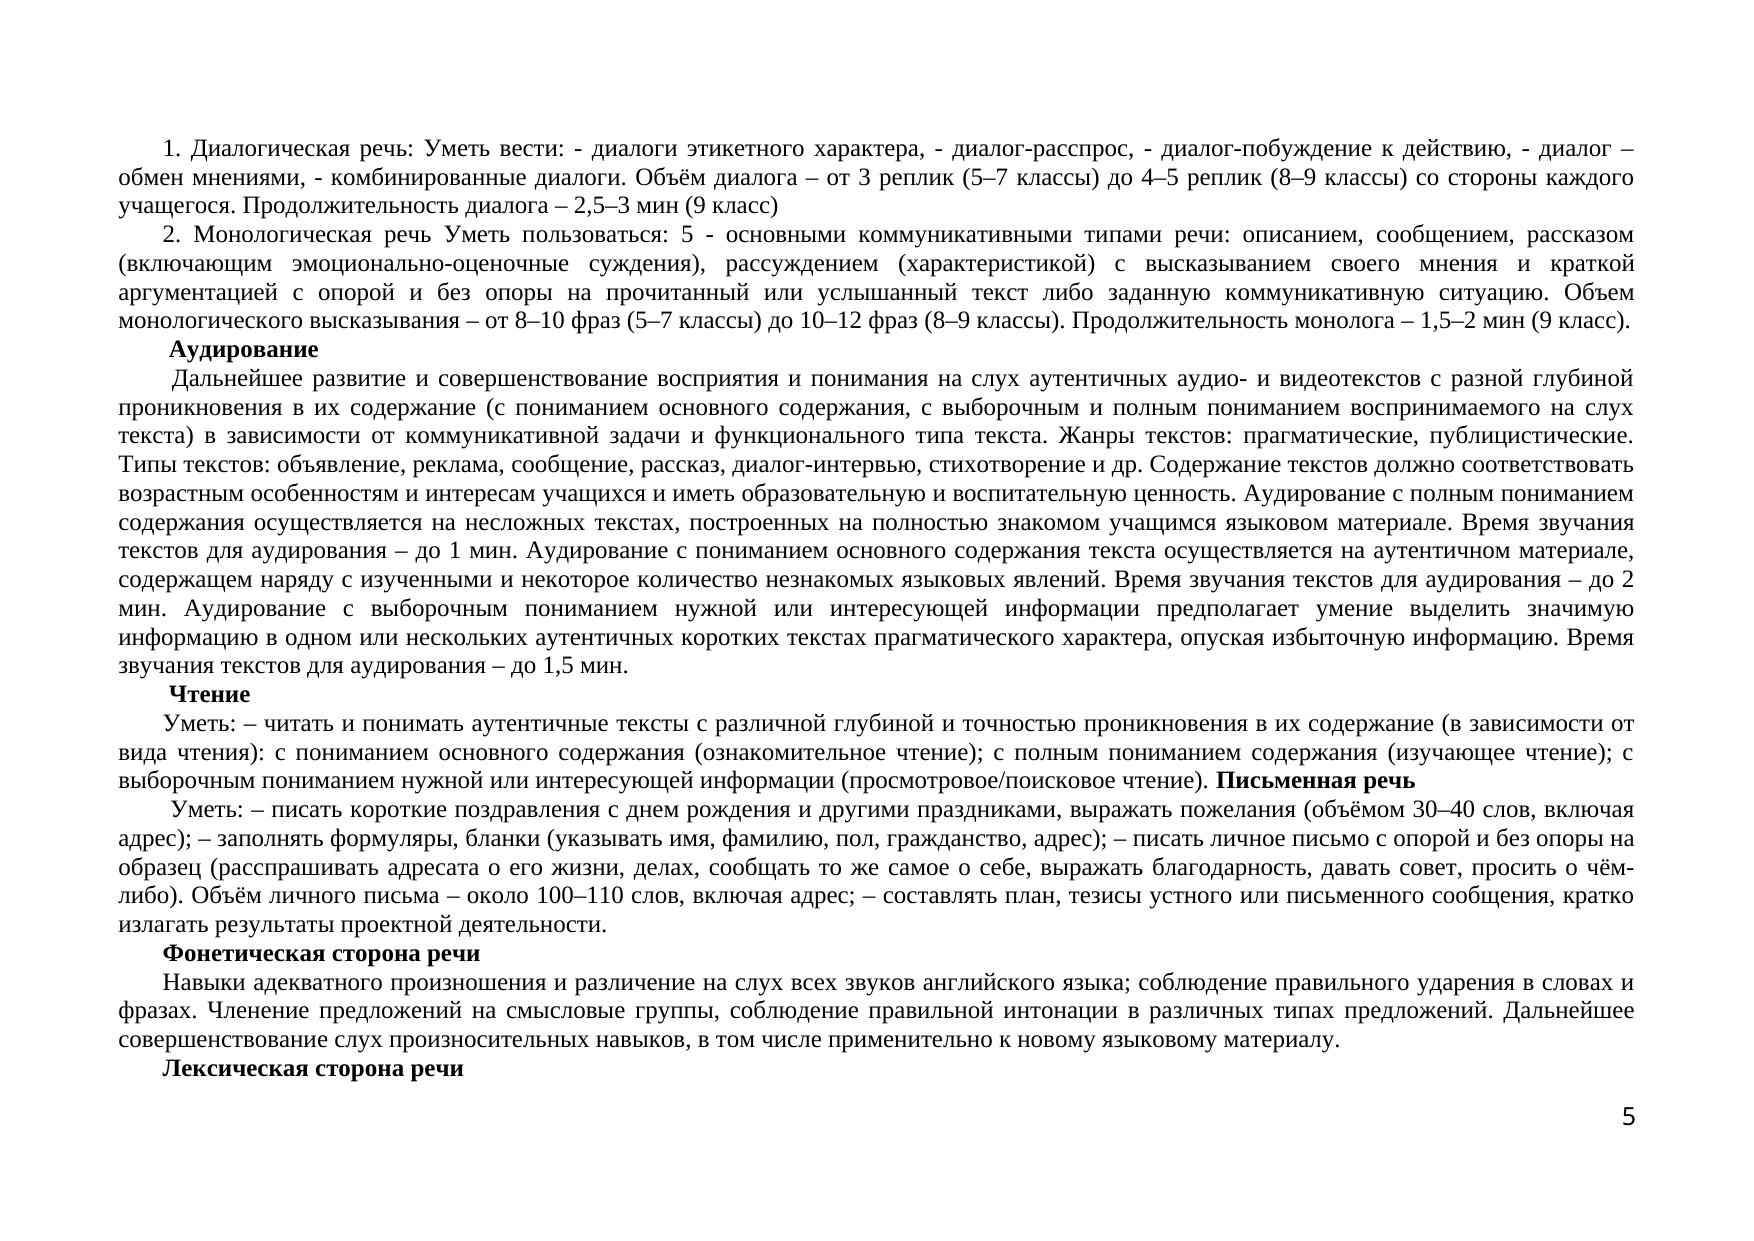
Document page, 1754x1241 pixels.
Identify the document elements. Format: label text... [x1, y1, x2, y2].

list Уметь: – читать и понимать аутентичные тексты с различной глубиной и точностью проникновения в их содержание (в зависимости от вида чтения): с пониманием основного содержания (ознакомительное чтение); с полным пониманием содержания (изучающее чтение); с выборочным пониманием нужной или интересующей информации (просмотровое/поисковое чтение). Письменная речь [118, 708, 1636, 794]
list 1. Диалогическая речь: Уметь вести: - диалоги этикетного характера, - диалог-расспрос, - диалог-побуждение к действию, - диалог – обмен мнениями, - комбинированные диалоги. Объём диалога – от 3 реплик (5–7 классы) до 4–5 реплик (8–9 классы) со стороны каждого учащегося. Продолжительность диалога – 2,5–3 мин (9 класс) [118, 133, 1636, 219]
list Навыки адекватного произношения и различение на слух всех звуков английского языка; соблюдение правильного ударения в словах и фразах. Членение предложений на смысловые группы, соблюдение правильной интонации в различных типах предложений. Дальнейшее совершенствование слух произносительных навыков, в том числе применительно к новому языковому материалу. [118, 967, 1636, 1053]
list Лексическая сторона речи [118, 1053, 1636, 1082]
list Аудирование [118, 334, 1636, 363]
list Чтение [118, 679, 1636, 708]
list 2. Монологическая речь Уметь пользоваться: 5 - основными коммуникативными типами речи: описанием, сообщением, рассказом (включающим эмоционально-оценочные суждения), рассуждением (характеристикой) с высказыванием своего мнения и краткой аргументацией с опорой и без опоры на прочитанный или услышанный текст либо заданную коммуникативную ситуацию. Объем монологического высказывания – от 8–10 фраз (5–7 классы) до 10–12 фраз (8–9 классы). Продолжительность монолога – 1,5–2 мин (9 класс). [118, 219, 1636, 334]
list Фонетическая сторона речи [118, 938, 1636, 967]
list Дальнейшее развитие и совершенствование восприятия и понимания на слух аутентичных аудио- и видеотекстов с разной глубиной проникновения в их содержание (с пониманием основного содержания, с выборочным и полным пониманием воспринимаемого на слух текста) в зависимости от коммуникативной задачи и функционального типа текста. Жанры текстов: прагматические, публицистические. Типы текстов: объявление, реклама, сообщение, рассказ, диалог-интервью, стихотворение и др. Содержание текстов должно соответствовать возрастным особенностям и интересам учащихся и иметь образовательную и воспитательную ценность. Аудирование с полным пониманием содержания осуществляется на несложных текстах, построенных на полностью знакомом учащимся языковом материале. Время звучания текстов для аудирования – до 1 мин. Аудирование с пониманием основного содержания текста осуществляется на аутентичном материале, содержащем наряду с изученными и некоторое количество незнакомых языковых явлений. Время звучания текстов для аудирования – до 2 мин. Аудирование с выборочным пониманием нужной или интересующей информации предполагает умение выделить значимую информацию в одном или нескольких аутентичных коротких текстах прагматического характера, опуская избыточную информацию. Время звучания текстов для аудирования – до 1,5 мин. [118, 363, 1636, 679]
list Уметь: – писать короткие поздравления с днем рождения и другими праздниками, выражать пожелания (объёмом 30–40 слов, включая адрес); – заполнять формуляры, бланки (указывать имя, фамилию, пол, гражданство, адрес); – писать личное письмо с опорой и без опоры на образец (расспрашивать адресата о его жизни, делах, сообщать то же самое о себе, выражать благодарность, давать совет, просить о чём-либо). Объём личного письма – около 100–110 слов, включая адрес; – составлять план, тезисы устного или письменного сообщения, кратко излагать результаты проектной деятельности. [118, 794, 1636, 938]
